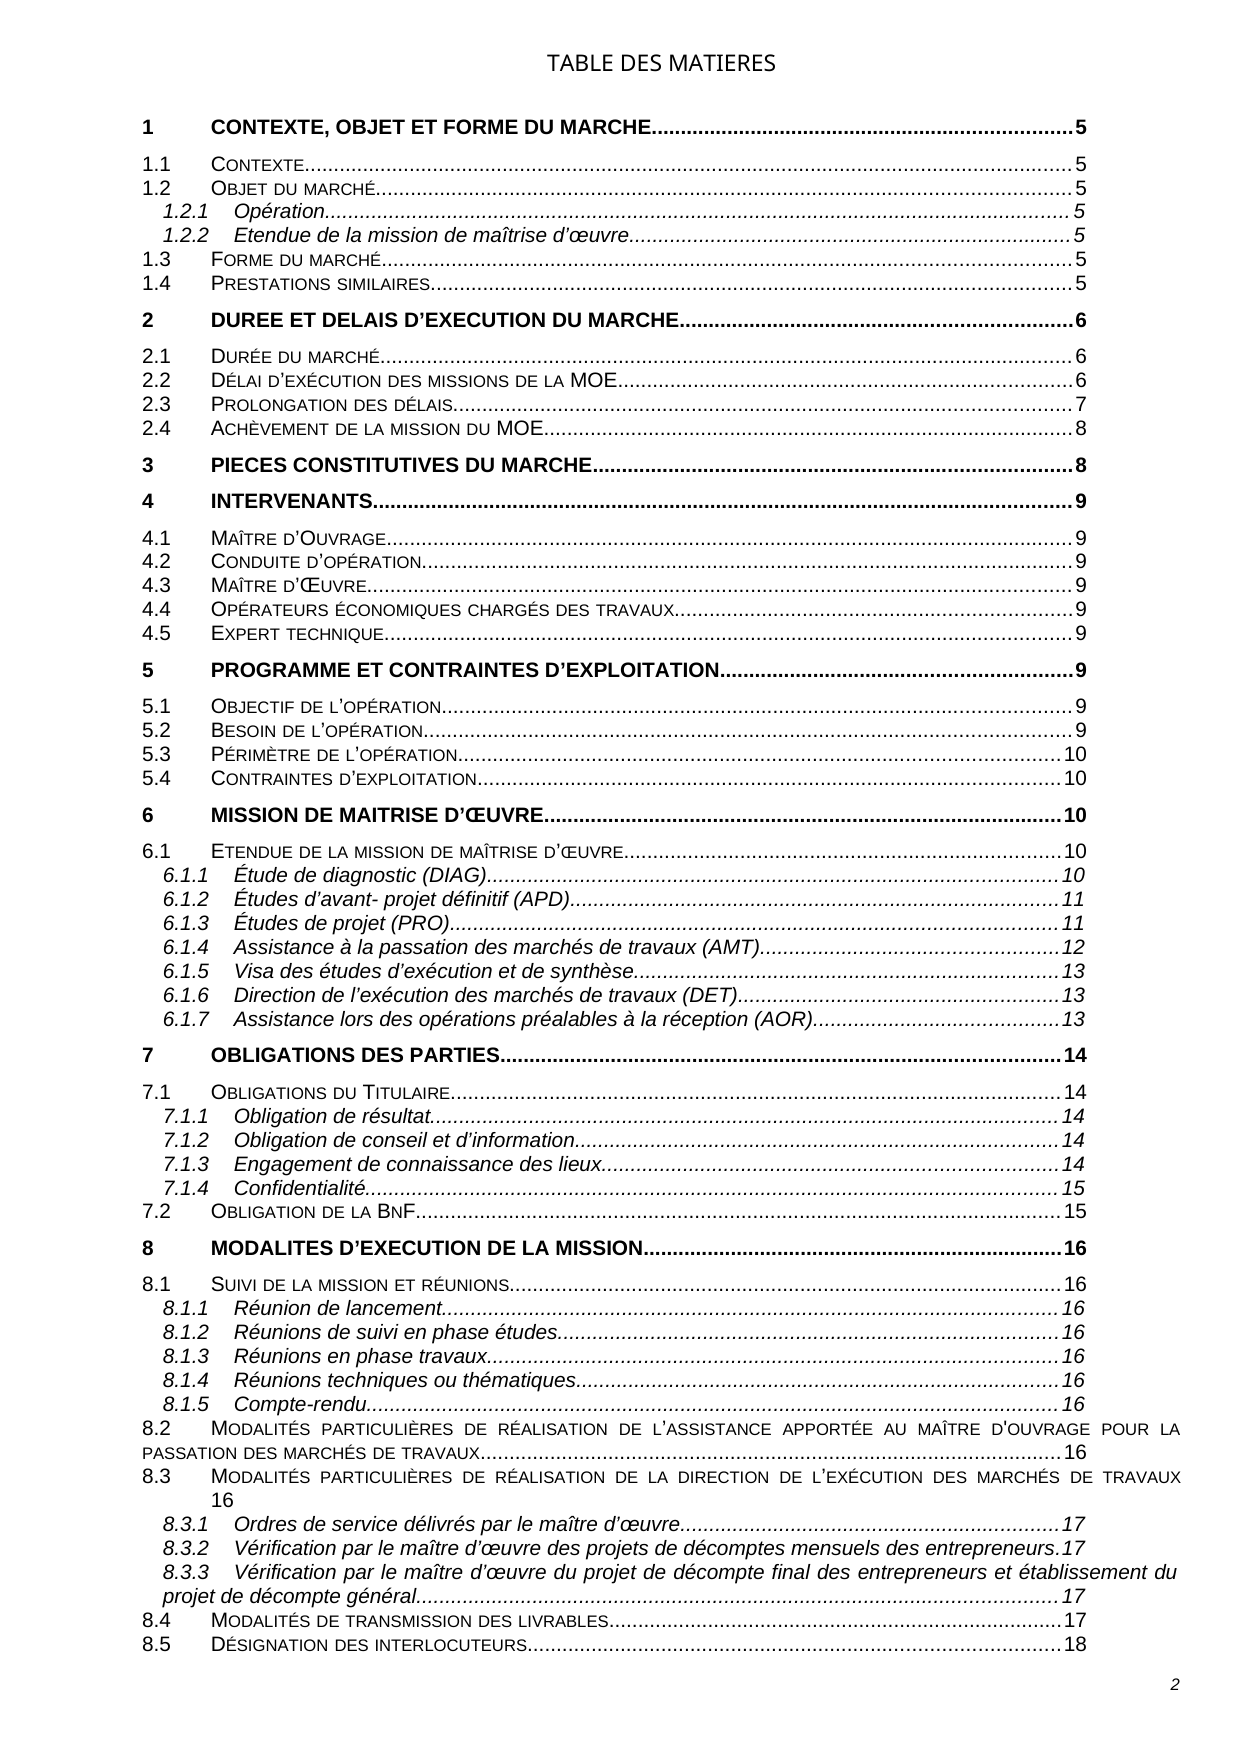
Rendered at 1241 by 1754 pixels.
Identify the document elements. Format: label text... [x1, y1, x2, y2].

text 5.4 Contraintes d’exploitation 10 [142, 766, 1181, 790]
text 8.1.1 Réunion de lancement 16 [163, 1296, 1181, 1320]
text 1.2.2 Etendue de la mission de maîtrise d’œuvre 5 [163, 223, 1181, 247]
text 6.1.1 Étude de diagnostic (DIAG) 10 [163, 863, 1181, 887]
text 5.3 Périmètre de l’opération 10 [142, 742, 1181, 766]
text 2.2 Délai d’exécution des missions de la MOE 6 [142, 368, 1181, 392]
text 3 PIECES CONSTITUTIVES DU MARCHE 8 [142, 452, 1181, 476]
text 8.5 Désignation des interlocuteurs 18 [142, 1632, 1181, 1656]
text 6.1.2 Études d’avant- projet définitif (APD) 11 [163, 887, 1181, 911]
text 8.1.4 Réunions techniques ou thématiques 16 [163, 1368, 1181, 1392]
text 8.2 Modalités particulières de réalisation de l’assistance apportée au maître d'ouvrage pour la passation des marchés de travaux 16 [142, 1416, 1181, 1464]
text 4.2 Conduite d’opération 9 [142, 549, 1181, 573]
text 7.1 Obligations du Titulaire 14 [142, 1079, 1181, 1103]
text 5.1 Objectif de l’opération 9 [142, 694, 1181, 718]
text 4 INTERVENANTS 9 [142, 489, 1181, 513]
text 8.1.2 Réunions de suivi en phase études 16 [163, 1320, 1181, 1344]
text 1.2.1 Opération 5 [163, 199, 1181, 223]
text TABLE DES MATIERES [142, 47, 1181, 78]
text 8.1.3 Réunions en phase travaux 16 [163, 1344, 1181, 1368]
text 6.1.7 Assistance lors des opérations préalables à la réception (AOR). 13 [163, 1007, 1181, 1031]
text 8.3.2 Vérification par le maître d’œuvre des projets de décomptes mensuels des entrepreneurs 17 [163, 1536, 1181, 1560]
text 7.1.4 Confidentialité 15 [163, 1175, 1181, 1199]
text 4.3 Maître d’Œuvre 9 [142, 573, 1181, 597]
text 1.1 Contexte 5 [142, 151, 1181, 175]
text 6.1.6 Direction de l’exécution des marchés de travaux (DET) 13 [163, 983, 1181, 1007]
text 8.3.3 Vérification par le maître d’œuvre du projet de décompte final des entrepreneurs et établissement du projet de décompte général 17 [163, 1560, 1181, 1608]
text 8 MODALITES D’EXECUTION DE LA MISSION 16 [142, 1236, 1181, 1260]
text 7 OBLIGATIONS DES PARTIES 14 [142, 1043, 1181, 1067]
text 4.1 Maître d’Ouvrage 9 [142, 525, 1181, 549]
text 1.2 Objet du marché 5 [142, 175, 1181, 199]
text 7.2 Obligation de la BnF 15 [142, 1199, 1181, 1223]
text 6.1 Etendue de la mission de maîtrise d’œuvre 10 [142, 839, 1181, 863]
text 5.2 Besoin de l’opération 9 [142, 718, 1181, 742]
text 2 DUREE ET DELAIS d’EXECUTION DU MARCHE 6 [142, 308, 1181, 332]
text 6.1.3 Études de projet (PRO) 11 [163, 911, 1181, 935]
text 5 PROGRAMME ET CONTRAINTES D’EXPLOITATION 9 [142, 658, 1181, 682]
text 7.1.3 Engagement de connaissance des lieux 14 [163, 1151, 1181, 1175]
text 1.4 Prestations similaires 5 [142, 271, 1181, 295]
text 7.1.2 Obligation de conseil et d’information 14 [163, 1127, 1181, 1151]
text 2.4 Achèvement de la mission du MOE 8 [142, 416, 1181, 440]
text 2.3 Prolongation des délais 7 [142, 392, 1181, 416]
text 8.3.1 Ordres de service délivrés par le maître d’œuvre 17 [163, 1512, 1181, 1536]
text 8.1 Suivi de la mission et réunions 16 [142, 1272, 1181, 1296]
text 4.4 Opérateurs économiques chargés des travaux 9 [142, 597, 1181, 621]
text 2.1 Durée du marché 6 [142, 344, 1181, 368]
text 8.1.5 Compte-rendu 16 [163, 1392, 1181, 1416]
text 7.1.1 Obligation de résultat 14 [163, 1103, 1181, 1127]
text 6.1.4 Assistance à la passation des marchés de travaux (AMT) 12 [163, 935, 1181, 959]
text 4.5 Expert technique 9 [142, 621, 1181, 645]
text 6 MISSION DE MAITRISE D’ŒUVRE 10 [142, 802, 1181, 826]
text 1 CONTEXTE, OBJET ET FORME DU MARCHE 5 [142, 115, 1181, 139]
text 8.4 Modalités de transmission des livrables 17 [142, 1608, 1181, 1632]
text 8.3 Modalités particulières de réalisation de la direction de l’exécution des marchés de travaux 16 [142, 1464, 1181, 1512]
text 6.1.5 Visa des études d’exécution et de synthèse 13 [163, 959, 1181, 983]
text 1.3 Forme du marché 5 [142, 247, 1181, 271]
